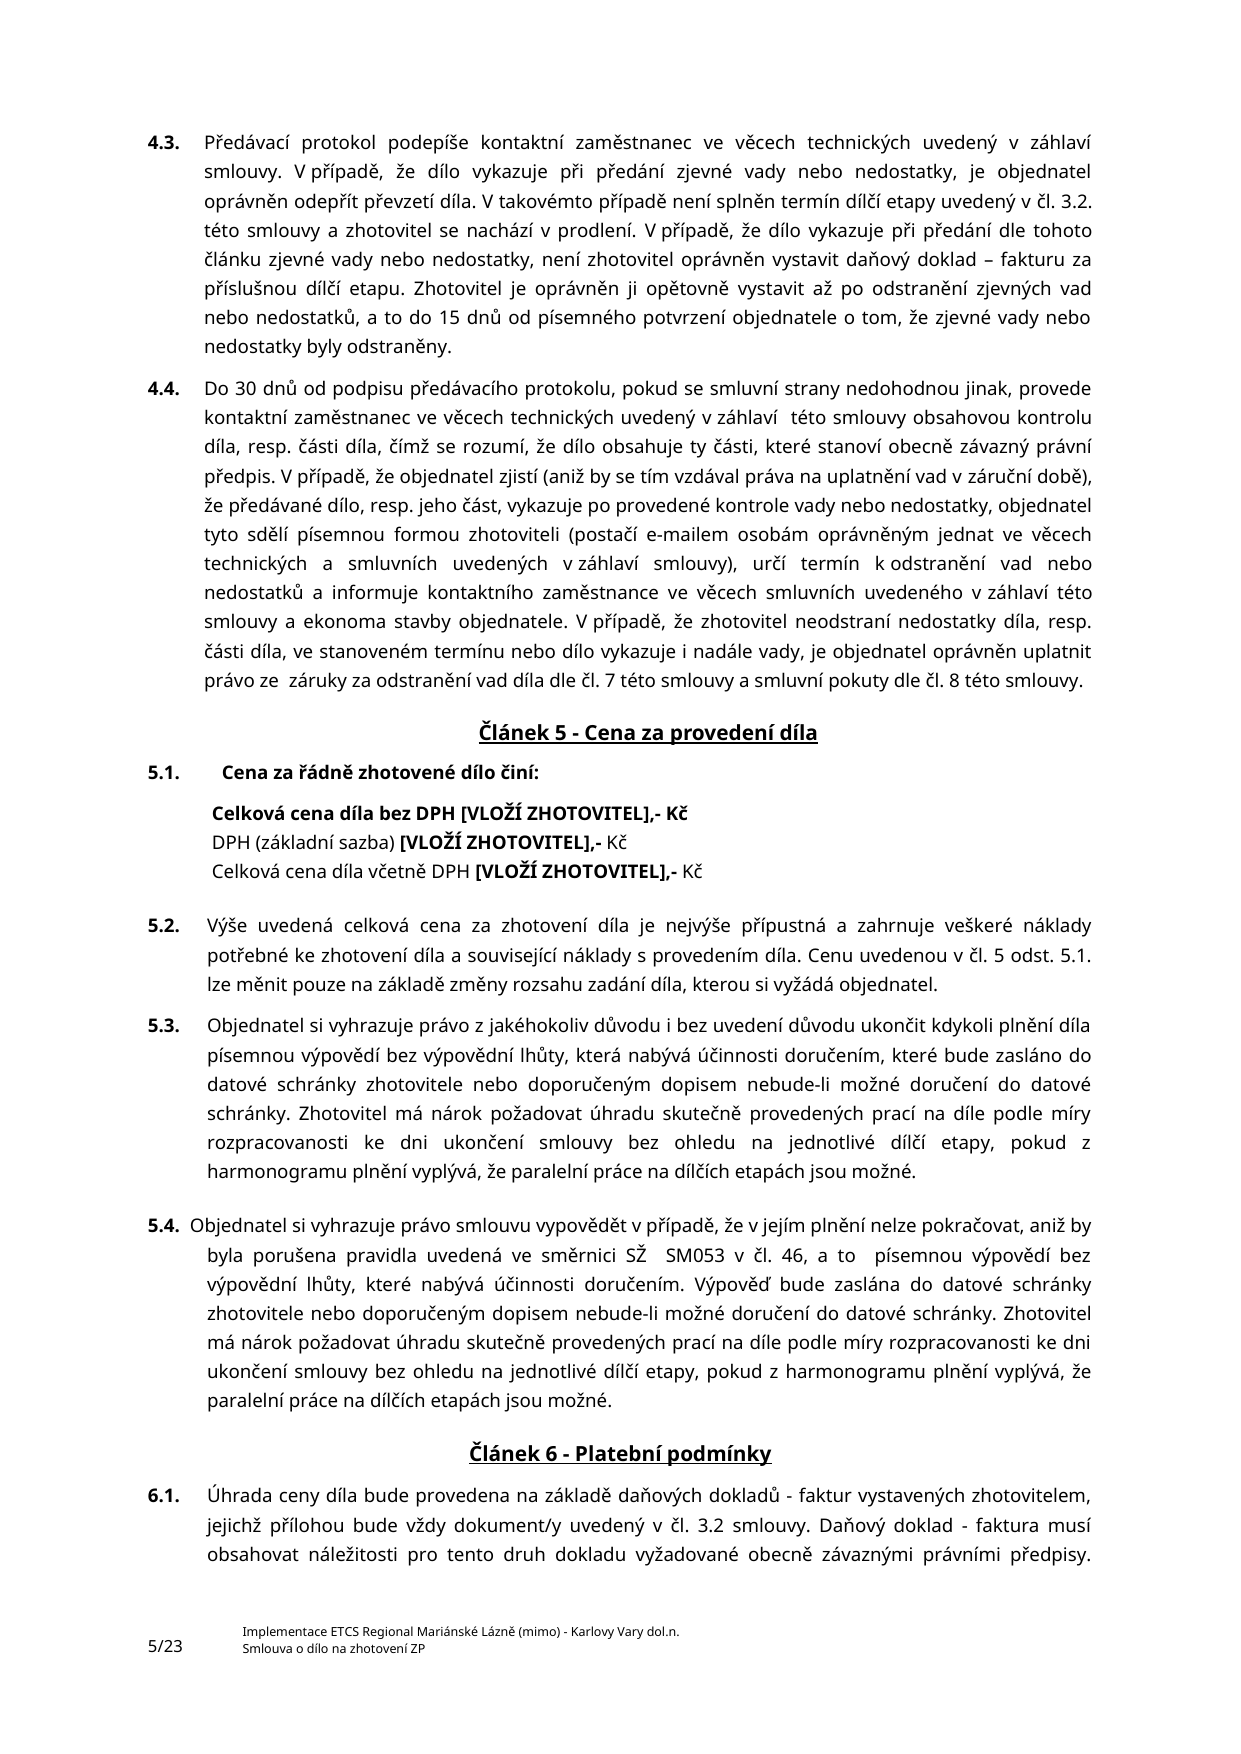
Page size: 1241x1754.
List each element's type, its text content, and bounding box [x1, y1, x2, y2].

subtitle 5.1. Cena za řádně zhotovené dílo činí: [148, 759, 1092, 784]
text Celková cena díla bez DPH [VLOŽÍ ZHOTOVITEL],- Kč [207, 797, 1092, 826]
text Celková cena díla včetně DPH [VLOŽÍ ZHOTOVITEL],- Kč [148, 855, 1092, 884]
text 5.2. Výše uvedená celková cena za zhotovení díla je nejvýše přípustná a zahrnuje veškeré náklady potřebné ke zhotovení díla a související náklady s provedením díla. Cenu uvedenou v čl. 5 odst. 5.1. lze měnit pouze na základě změny rozsahu zadání díla, kterou si vyžádá objednatel. [148, 909, 1092, 997]
text 4.4. Do 30 dnů od podpisu předávacího protokolu, pokud se smluvní strany nedohodnou jinak, provede kontaktní zaměstnanec ve věcech technických uvedený v záhlaví této smlouvy obsahovou kontrolu díla, resp. části díla, čímž se rozumí, že dílo obsahuje ty části, které stanoví obecně závazný právní předpis. V případě, že objednatel zjistí (aniž by se tím vzdával práva na uplatnění vad v záruční době), že předávané dílo, resp. jeho část, vykazuje po provedené kontrole vady nebo nedostatky, objednatel tyto sdělí písemnou formou zhotoviteli (postačí e-mailem osobám oprávněným jednat ve věcech technických a smluvních uvedených v záhlaví smlouvy), určí termín k odstranění vad nebo nedostatků a informuje kontaktního zaměstnance ve věcech smluvních uvedeného v záhlaví této smlouvy a ekonoma stavby objednatele. V případě, že zhotovitel neodstraní nedostatky díla, resp. části díla, ve stanoveném termínu nebo dílo vykazuje i nadále vady, je objednatel oprávněn uplatnit právo ze záruky za odstranění vad díla dle čl. 7 této smlouvy a smluvní pokuty dle čl. 8 této smlouvy. [148, 372, 1092, 693]
text DPH (základní sazba) [VLOŽÍ ZHOTOVITEL],- Kč [148, 826, 1092, 855]
subtitle Článek 6 - Platební podmínky [148, 1439, 1092, 1467]
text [148, 1479, 1092, 1567]
text 4.3. Předávací protokol podepíše kontaktní zaměstnanec ve věcech technických uvedený v záhlaví smlouvy. V případě, že dílo vykazuje při předání zjevné vady nebo nedostatky, je objednatel oprávněn odepřít převzetí díla. V takovémto případě není splněn termín dílčí etapy uvedený v čl. 3.2. této smlouvy a zhotovitel se nachází v prodlení. V případě, že dílo vykazuje při předání dle tohoto článku zjevné vady nebo nedostatky, není zhotovitel oprávněn vystavit daňový doklad – fakturu za příslušnou dílčí etapu. Zhotovitel je oprávněn ji opětovně vystavit až po odstranění zjevných vad nebo nedostatků, a to do 15 dnů od písemného potvrzení objednatele o tom, že zjevné vady nebo nedostatky byly odstraněny. [148, 126, 1092, 360]
subtitle Článek 5 - Cena za provedení díla [204, 718, 1092, 746]
text 5.4. Objednatel si vyhrazuje právo smlouvu vypovědět v případě, že v jejím plnění nelze pokračovat, aniž by byla porušena pravidla uvedená ve směrnici SŽ SM053 v čl. 46, a to písemnou výpovědí bez výpovědní lhůty, které nabývá účinnosti doručením. Výpověď bude zaslána do datové schránky zhotovitele nebo doporučeným dopisem nebude-li možné doručení do datové schránky. Zhotovitel má nárok požadovat úhradu skutečně provedených prací na díle podle míry rozpracovanosti ke dni ukončení smlouvy bez ohledu na jednotlivé dílčí etapy, pokud z harmonogramu plnění vyplývá, že paralelní práce na dílčích etapách jsou možné. [148, 1209, 1092, 1414]
text 5.3. Objednatel si vyhrazuje právo z jakéhokoliv důvodu i bez uvedení důvodu ukončit kdykoli plnění díla písemnou výpovědí bez výpovědní lhůty, která nabývá účinnosti doručením, které bude zasláno do datové schránky zhotovitele nebo doporučeným dopisem nebude-li možné doručení do datové schránky. Zhotovitel má nárok požadovat úhradu skutečně provedených prací na díle podle míry rozpracovanosti ke dni ukončení smlouvy bez ohledu na jednotlivé dílčí etapy, pokud z harmonogramu plnění vyplývá, že paralelní práce na dílčích etapách jsou možné. [148, 1009, 1092, 1184]
